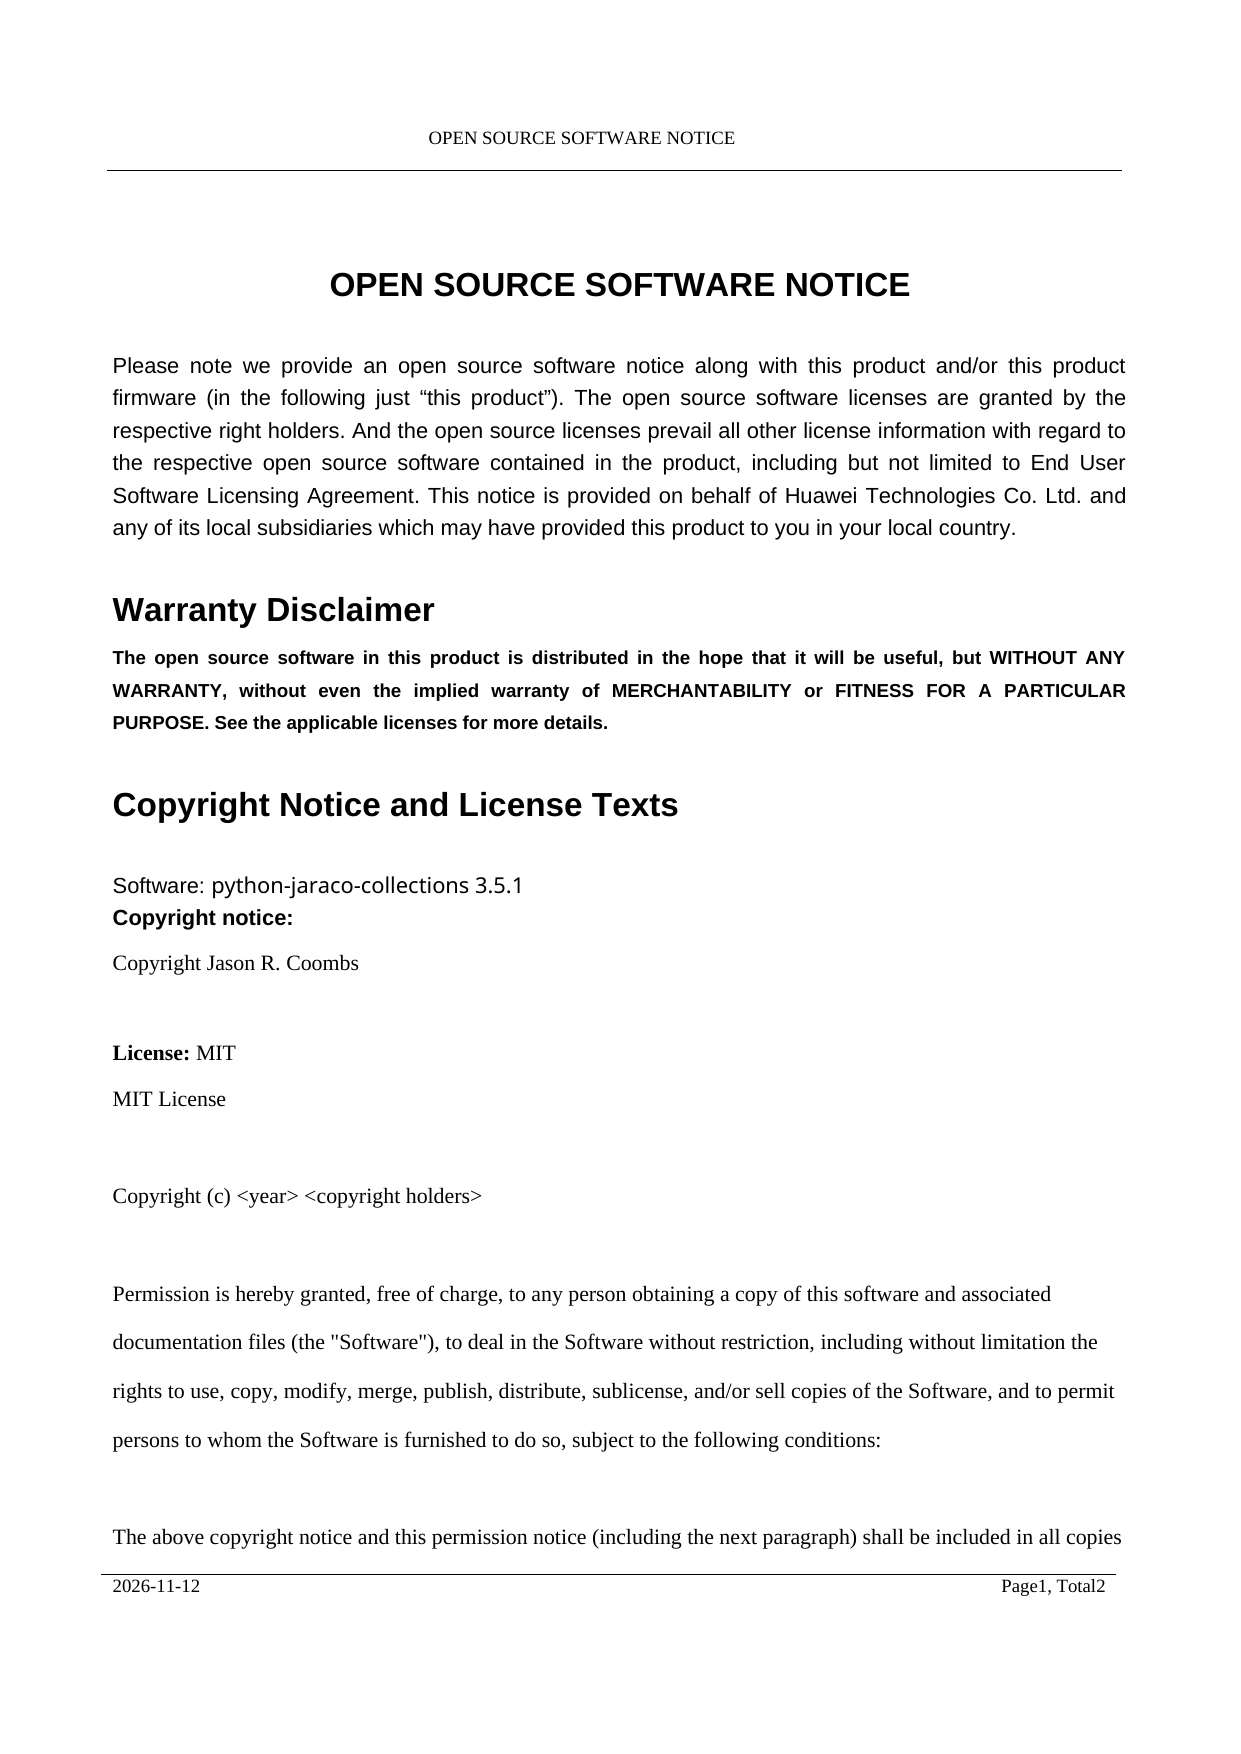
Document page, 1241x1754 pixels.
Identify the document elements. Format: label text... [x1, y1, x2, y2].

text License: MIT [112, 1037, 1128, 1069]
text OPEN SOURCE SOFTWARE NOTICE [112, 251, 1128, 316]
text Copyright Notice and License Texts [112, 771, 1128, 836]
text The open source software in this product is distributed in the hope that it will be useful, but WITHOUT ANY WARRANTY, without even the implied warranty of MERCHANTABILITY or FITNESS FOR A PARTICULAR PURPOSE. See the applicable licenses for more details. [112, 641, 1128, 739]
text Copyright Jason R. Coombs [112, 947, 1128, 979]
text Copyright notice: [112, 901, 1128, 934]
text Warranty Disclaimer [112, 576, 1128, 641]
text Please note we provide an open source software notice along with this product and/or this product firmware (in the following just “this product”). The open source software licenses are granted by the respective right holders. And the open source licenses prevail all other license information with regard to the respective open source software contained in the product, including but not limited to End User Software Licensing Agreement. This notice is provided on behalf of Huawei Technologies Co. Ltd. and any of its local subsidiaries which may have provided this product to you in your local country. [112, 349, 1128, 544]
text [112, 1082, 1128, 1553]
text Software: python-jaraco-collections 3.5.1 [112, 869, 1128, 901]
